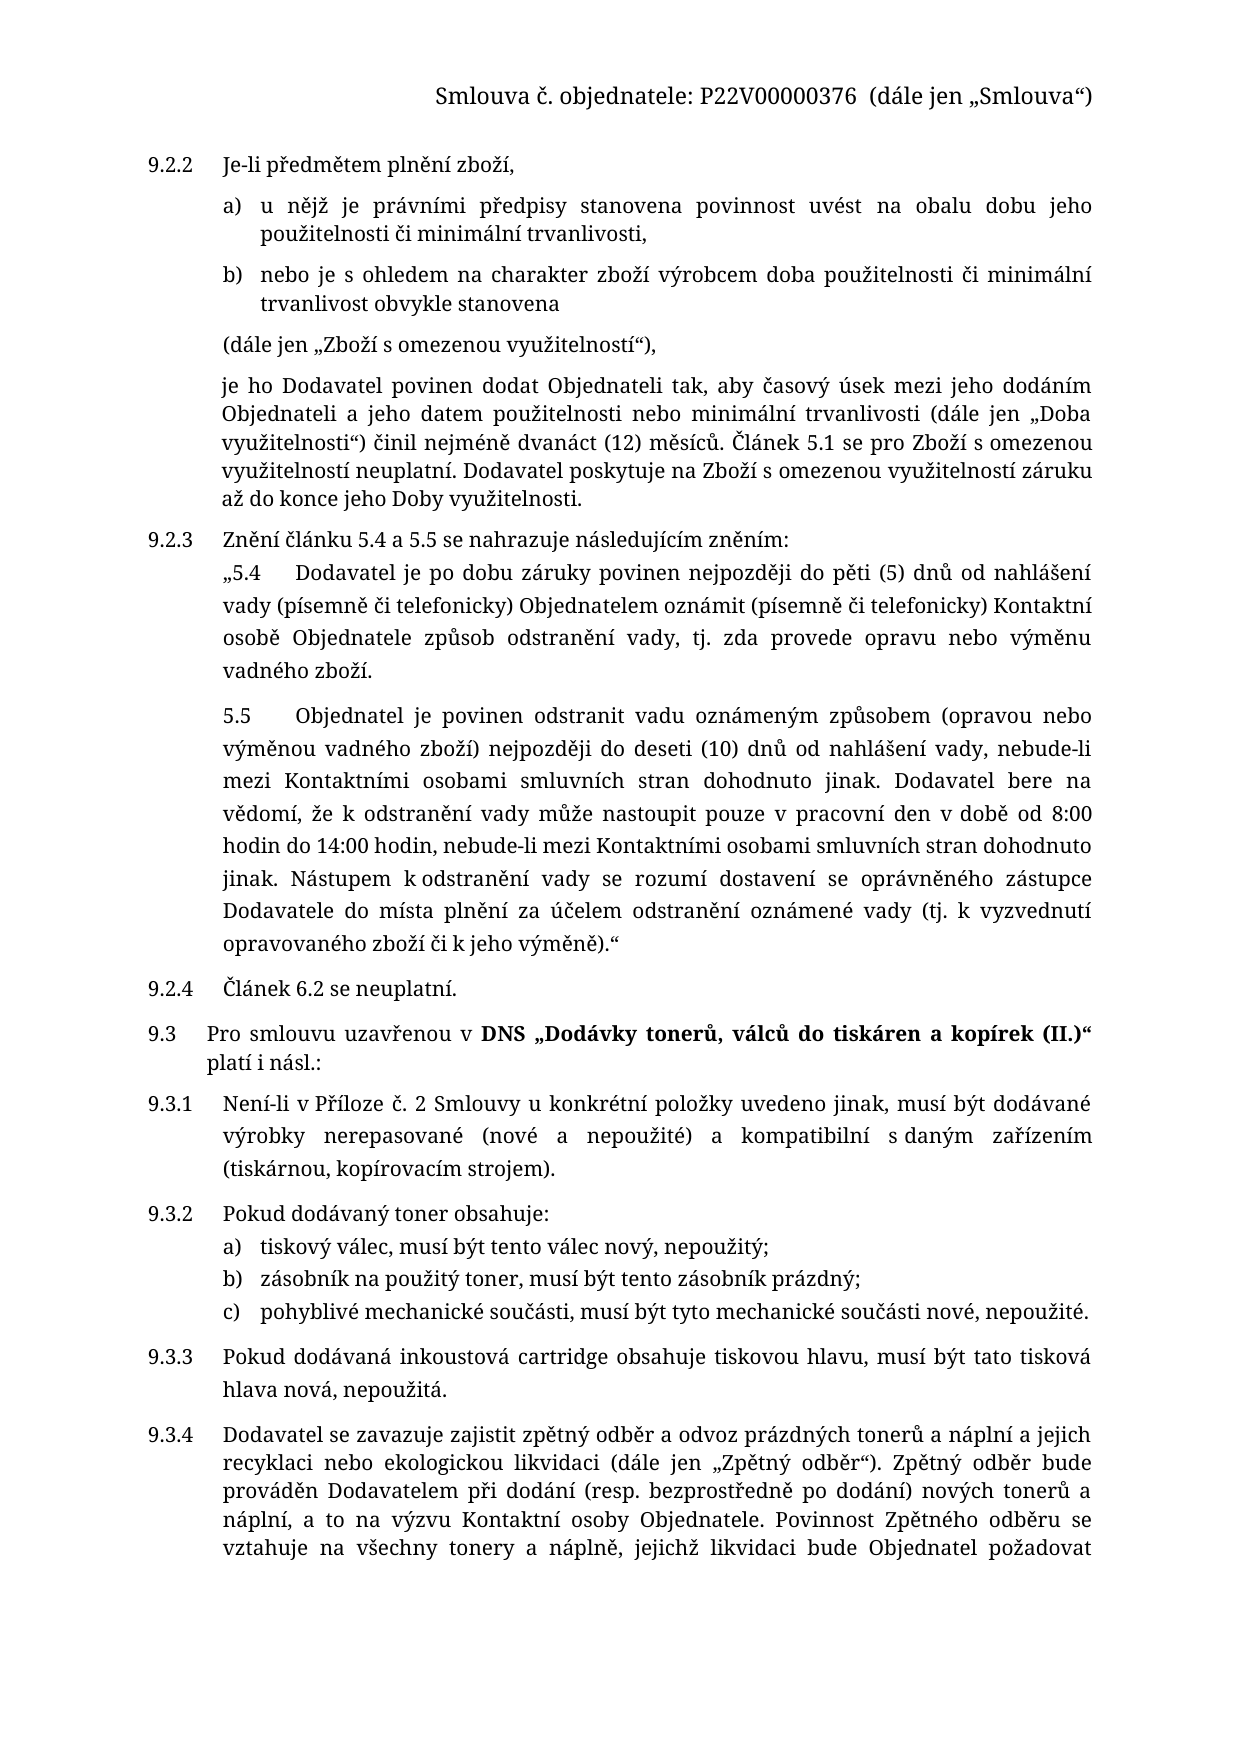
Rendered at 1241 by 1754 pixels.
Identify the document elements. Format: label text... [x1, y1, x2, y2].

list tiskový válec, musí být tento válec nový, nepoužitý; [223, 1232, 1093, 1260]
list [148, 1420, 1093, 1562]
list Pokud dodávaná inkoustová cartridge obsahuje tiskovou hlavu, musí být tato tisková hlava nová, nepoužitá. [148, 1342, 1093, 1403]
list 5.5 Objednatel je povinen odstranit vadu oznámeným způsobem (opravou nebo výměnou vadného zboží) nejpozději do deseti (10) dnů od nahlášení vady, nebude-li mezi Kontaktními osobami smluvních stran dohodnuto jinak. Dodavatel bere na vědomí, že k odstranění vady může nastoupit pouze v pracovní den v době od 8:00 hodin do 14:00 hodin, nebude-li mezi Kontaktními osobami smluvních stran dohodnuto jinak. Nástupem k odstranění vady se rozumí dostavení se oprávněného zástupce Dodavatele do místa plnění za účelem odstranění oznámené vady (tj. k vyzvednutí opravovaného zboží či k jeho výměně).“ [223, 701, 1093, 958]
list zásobník na použitý toner, musí být tento zásobník prázdný; [223, 1264, 1093, 1293]
list Pro smlouvu uzavřenou v DNS „Dodávky tonerů, válců do tiskáren a kopírek (II.)“ platí i násl.: [148, 1019, 1093, 1076]
list Není-li v Příloze č. 2 Smlouvy u konkrétní položky uvedeno jinak, musí být dodávané výrobky nerepasované (nové a nepoužité) a kompatibilní s daným zařízením (tiskárnou, kopírovacím strojem). [148, 1089, 1093, 1182]
list Je-li předmětem plnění zboží, [148, 150, 1093, 179]
list Pokud dodávaný toner obsahuje: [148, 1199, 1093, 1228]
list „5.4 Dodavatel je po dobu záruky povinen nejpozději do pěti (5) dnů od nahlášení vady (písemně či telefonicky) Objednatelem oznámit (písemně či telefonicky) Kontaktní osobě Objednatele způsob odstranění vady, tj. zda provede opravu nebo výměnu vadného zboží. [223, 558, 1093, 684]
list u nějž je právními předpisy stanovena povinnost uvést na obalu dobu jeho použitelnosti či minimální trvanlivosti, [223, 191, 1093, 248]
list nebo je s ohledem na charakter zboží výrobcem doba použitelnosti či minimální trvanlivost obvykle stanovena [223, 261, 1093, 317]
text (dále jen „Zboží s omezenou využitelností“), [223, 330, 1093, 358]
list Článek 6.2 se neuplatní. [148, 974, 1093, 1003]
list Znění článku 5.4 a 5.5 se nahrazuje následujícím zněním: [148, 526, 1093, 554]
text je ho Dodavatel povinen dodat Objednateli tak, aby časový úsek mezi jeho dodáním Objednateli a jeho datem použitelnosti nebo minimální trvanlivosti (dále jen „Doba využitelnosti“) činil nejméně dvanáct (12) měsíců. Článek 5.1 se pro Zboží s omezenou využitelností neuplatní. Dodavatel poskytuje na Zboží s omezenou využitelností záruku až do konce jeho Doby využitelnosti. [221, 371, 1093, 513]
list pohyblivé mechanické součásti, musí být tyto mechanické součásti nové, nepoužité. [223, 1297, 1093, 1325]
